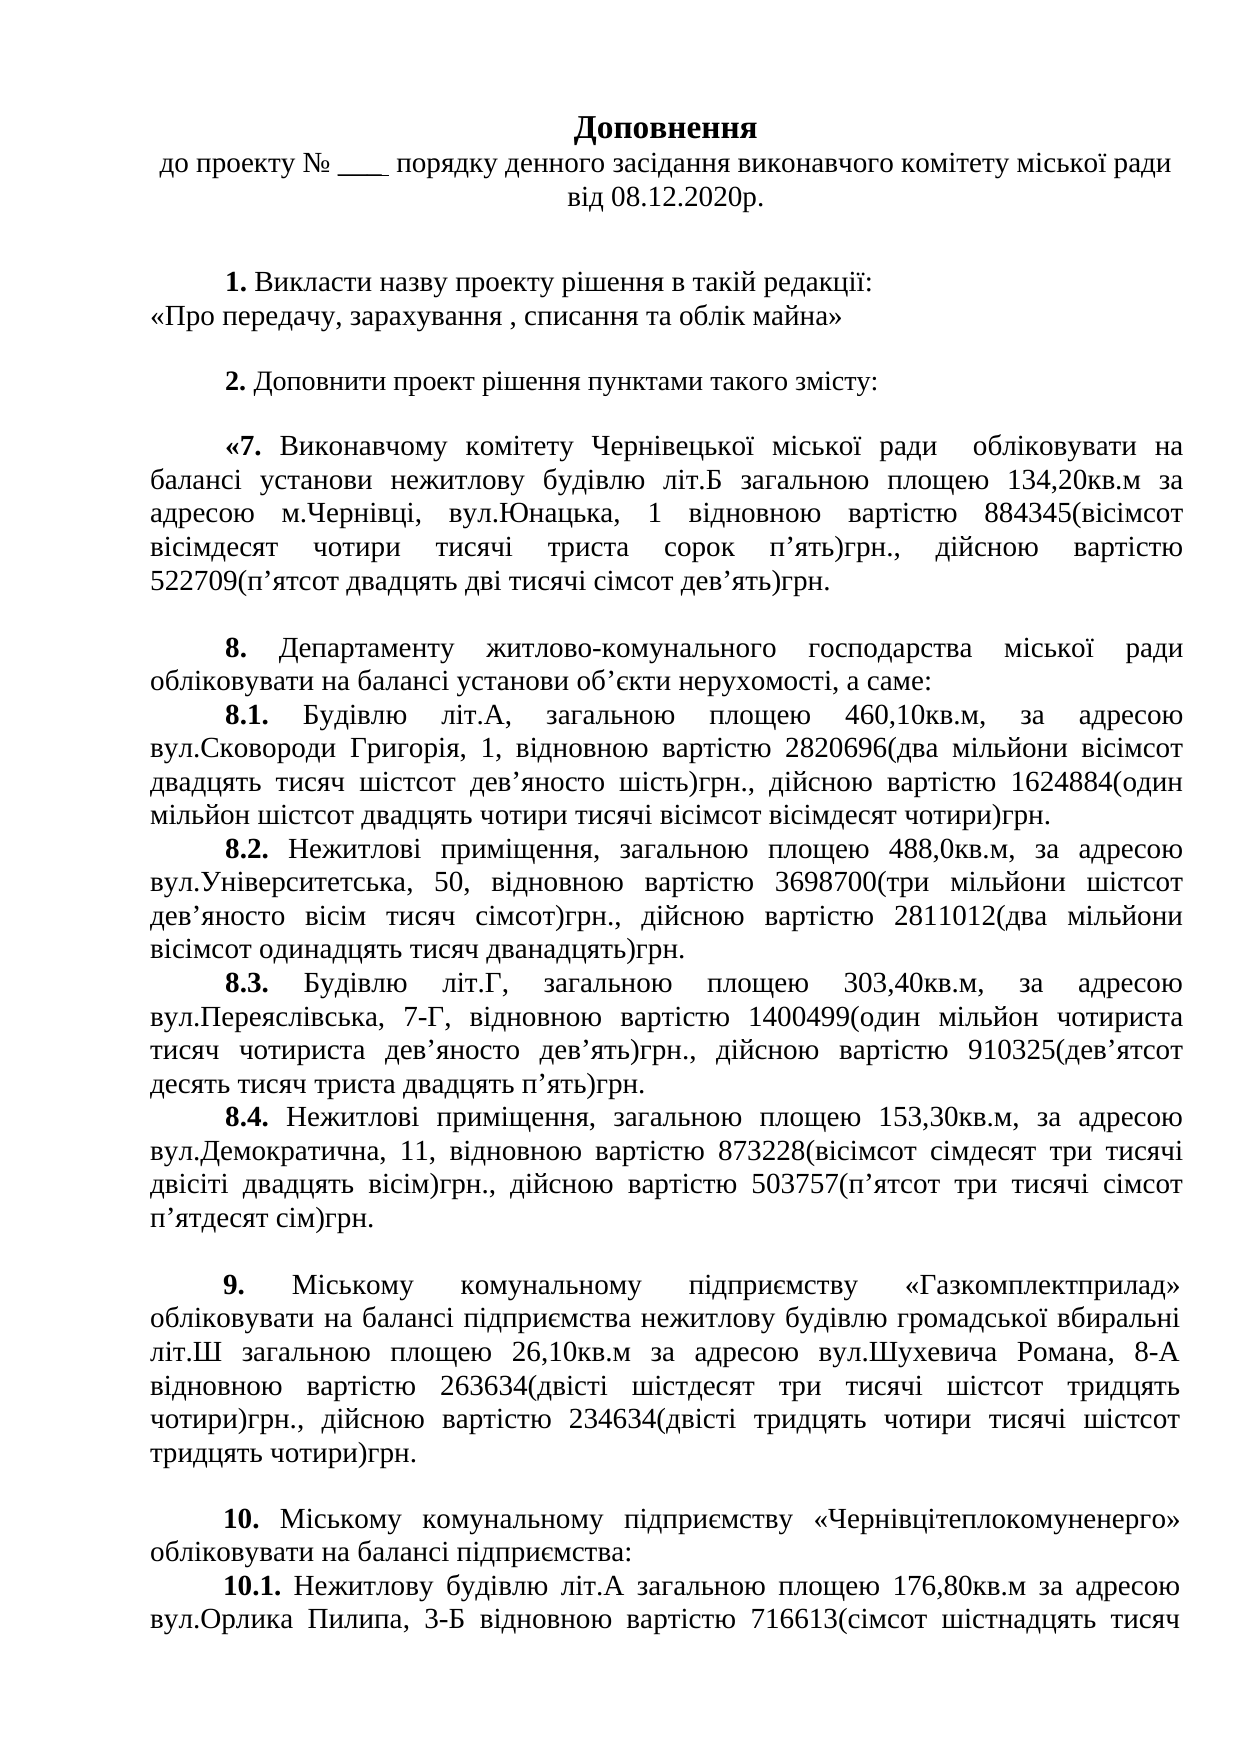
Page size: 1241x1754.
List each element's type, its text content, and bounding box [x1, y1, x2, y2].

text 9. Міському комунальному підприємству «Газкомплектприлад» обліковувати на балансі підприємства нежитлову будівлю громадської вбиральні літ.Ш загальною площею 26,10кв.м за адресою вул.Шухевича Романа, 8-А відновною вартістю 263634(двісті шістдесят три тисячі шістсот тридцять чотири)грн., дійсною вартістю 234634(двісті тридцять чотири тисячі шістсот тридцять чотири)грн. [150, 1267, 1181, 1468]
text 8.3. Будівлю літ.Г, загальною площею 303,40кв.м, за адресою вул.Переяслівська, 7-Г, відновною вартістю 1400499(один мільйон чотириста тисяч чотириста дев’яносто дев’ять)грн., дійсною вартістю 910325(дев’ятсот десять тисяч триста двадцять п’ять)грн. [150, 965, 1184, 1099]
text 8.4. Нежитлові приміщення, загальною площею 153,30кв.м, за адресою вул.Демократична, 11, відновною вартістю 873228(вісімсот сімдесят три тисячі двісіті двадцять вісім)грн., дійсною вартістю 503757(п’ятсот три тисячі сімсот п’ятдесят сім)грн. [150, 1099, 1184, 1233]
text 8. Департаменту житлово-комунального господарства міської ради обліковувати на балансі установи об’єкти нерухомості, а саме: [150, 630, 1184, 697]
text 2. Доповнити проект рішення пунктами такого змісту: [150, 364, 1181, 396]
subtitle Доповнення [150, 107, 1181, 146]
text «7. Виконавчому комітету Чернівецької міської ради обліковувати на балансі установи нежитлову будівлю літ.Б загальною площею 134,20кв.м за адресою м.Чернівці, вул.Юнацька, 1 відновною вартістю 884345(вісімсот вісімдесят чотири тисячі триста сорок п’ять)грн., дійсною вартістю 522709(п’ятсот двадцять дві тисячі сімсот дев’ять)грн. [150, 428, 1184, 596]
text «Про передачу, зарахування , списання та облік майна» [150, 298, 1181, 331]
text 1. Викласти назву проекту рішення в такій редакції: [150, 264, 1181, 298]
subtitle до проекту № ___ порядку денного засідання виконавчого комітету міської ради від 08.12.2020р. [150, 146, 1181, 213]
text 8.1. Будівлю літ.А, загальною площею 460,10кв.м, за адресою вул.Сковороди Григорія, 1, відновною вартістю 2820696(два мільйони вісімсот двадцять тисяч шістсот дев’яносто шість)грн., дійсною вартістю 1624884(один мільйон шістсот двадцять чотири тисячі вісімсот вісімдесят чотири)грн. [150, 697, 1184, 831]
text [150, 1568, 1181, 1635]
text 10. Міському комунальному підприємству «Чернівцітеплокомуненерго» обліковувати на балансі підприємства: [150, 1501, 1181, 1568]
text 8.2. Нежитлові приміщення, загальною площею 488,0кв.м, за адресою вул.Університетська, 50, відновною вартістю 3698700(три мільйони шістсот дев’яносто вісім тисяч сімсот)грн., дійсною вартістю 2811012(два мільйони вісімсот одинадцять тисяч дванадцять)грн. [150, 831, 1184, 965]
